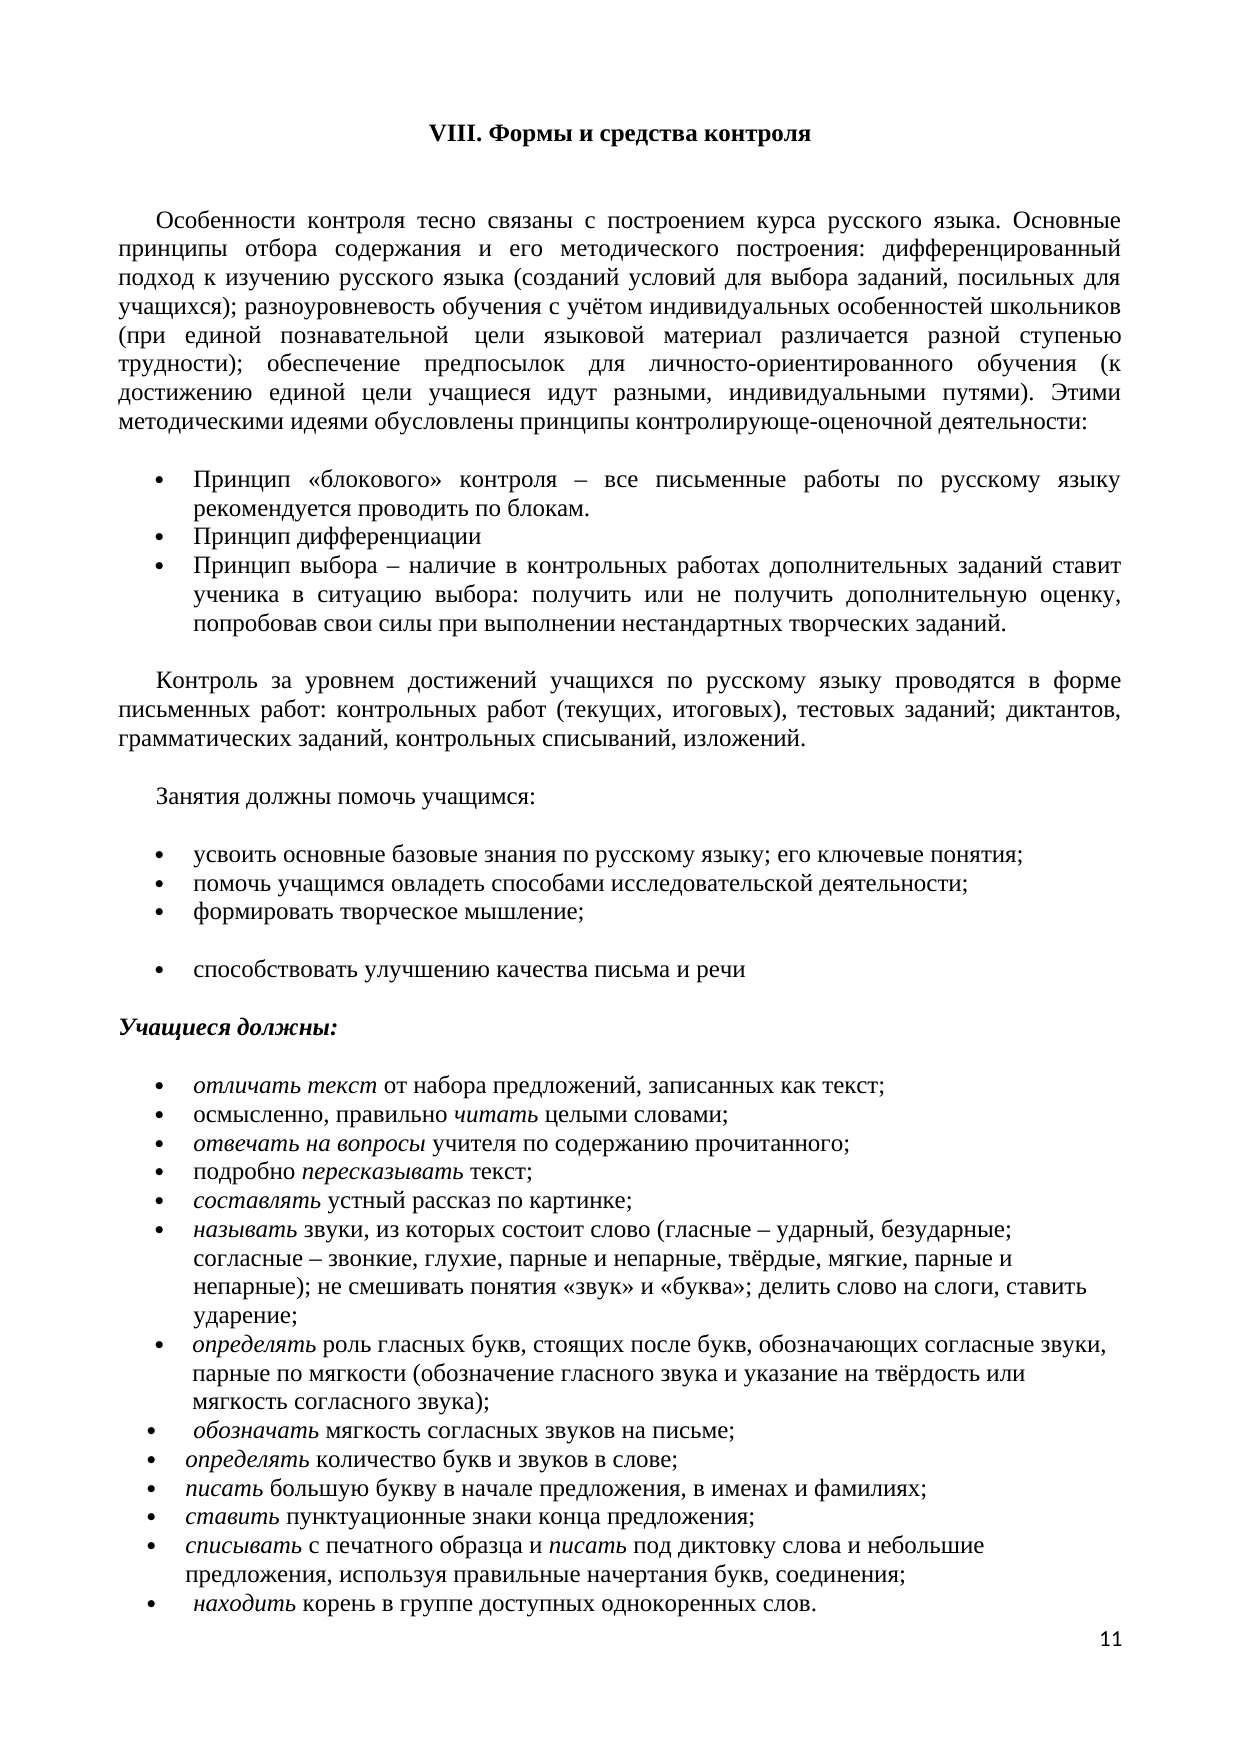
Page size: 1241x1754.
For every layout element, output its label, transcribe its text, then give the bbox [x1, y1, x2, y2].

text Особенности контроля тесно связаны с построением курса русского языка. Основные принципы отбора содержания и его методического построения: дифференцированный подход к изучению русского языка (созданий условий для выбора заданий, посильных для учащихся); разноуровневость обучения с учётом индивидуальных особенностей школьников (при единой познавательной цели языковой материал различается разной ступенью трудности); обеспечение предпосылок для личносто-ориентированного обучения (к достижению единой цели учащиеся идут разными, индивидуальными путями). Этими методическими идеями обусловлены принципы контролирующе-оценочной деятельности: [118, 205, 1122, 435]
text VIII. Формы и средства контроля [118, 118, 1122, 147]
list называть звуки, из которых состоит слово (гласные – ударный, безударные; согласные – звонкие, глухие, парные и непарные, твёрдые, мягкие, парные и непарные); не смешивать понятия «звук» и «буква»; делить слово на слоги, ставить ударение; [156, 1214, 1122, 1329]
list находить корень в группе доступных однокоренных слов. [148, 1588, 1122, 1616]
list Принцип дифференциации [156, 521, 1122, 550]
list определять количество букв и звуков в слове; [148, 1444, 1122, 1473]
list Принцип «блокового» контроля – все письменные работы по русскому языку рекомендуется проводить по блокам. [156, 464, 1122, 521]
list отвечать на вопросы учителя по содержанию прочитанного; [156, 1128, 1122, 1156]
list подробно пересказывать текст; [156, 1156, 1122, 1185]
list списывать с печатного образца и писать под диктовку слова и небольшие предложения, используя правильные начертания букв, соединения; [148, 1530, 1122, 1588]
list составлять устный рассказ по картинке; [156, 1185, 1122, 1214]
list определять роль гласных букв, стоящих после букв, обозначающих согласные звуки, парные по мягкости (обозначение гласного звука и указание на твёрдость или мягкость согласного звука); [156, 1329, 1122, 1415]
list отличать текст от набора предложений, записанных как текст; [156, 1070, 1122, 1099]
list формировать творческое мышление; [156, 896, 1122, 925]
list обозначать мягкость согласных звуков на письме; [148, 1415, 1122, 1444]
list Принцип выбора – наличие в контрольных работах дополнительных заданий ставит ученика в ситуацию выбора: получить или не получить дополнительную оценку, попробовав свои силы при выполнении нестандартных творческих заданий. [156, 550, 1122, 636]
text Занятия должны помочь учащимся: [118, 781, 1122, 810]
list осмысленно, правильно читать целыми словами; [156, 1099, 1122, 1128]
list помочь учащимся овладеть способами исследовательской деятельности; [156, 868, 1122, 896]
list ставить пунктуационные знаки конца предложения; [148, 1501, 1122, 1530]
text Контроль за уровнем достижений учащихся по русскому языку проводятся в форме письменных работ: контрольных работ (текущих, итоговых), тестовых заданий; диктантов, грамматических заданий, контрольных списываний, изложений. [118, 666, 1122, 752]
list писать большую букву в начале предложения, в именах и фамилиях; [148, 1473, 1122, 1501]
list способствовать улучшению качества письма и речи [156, 954, 1122, 983]
list усвоить основные базовые знания по русскому языку; его ключевые понятия; [156, 839, 1122, 868]
text Учащиеся должны: [118, 1012, 1122, 1041]
